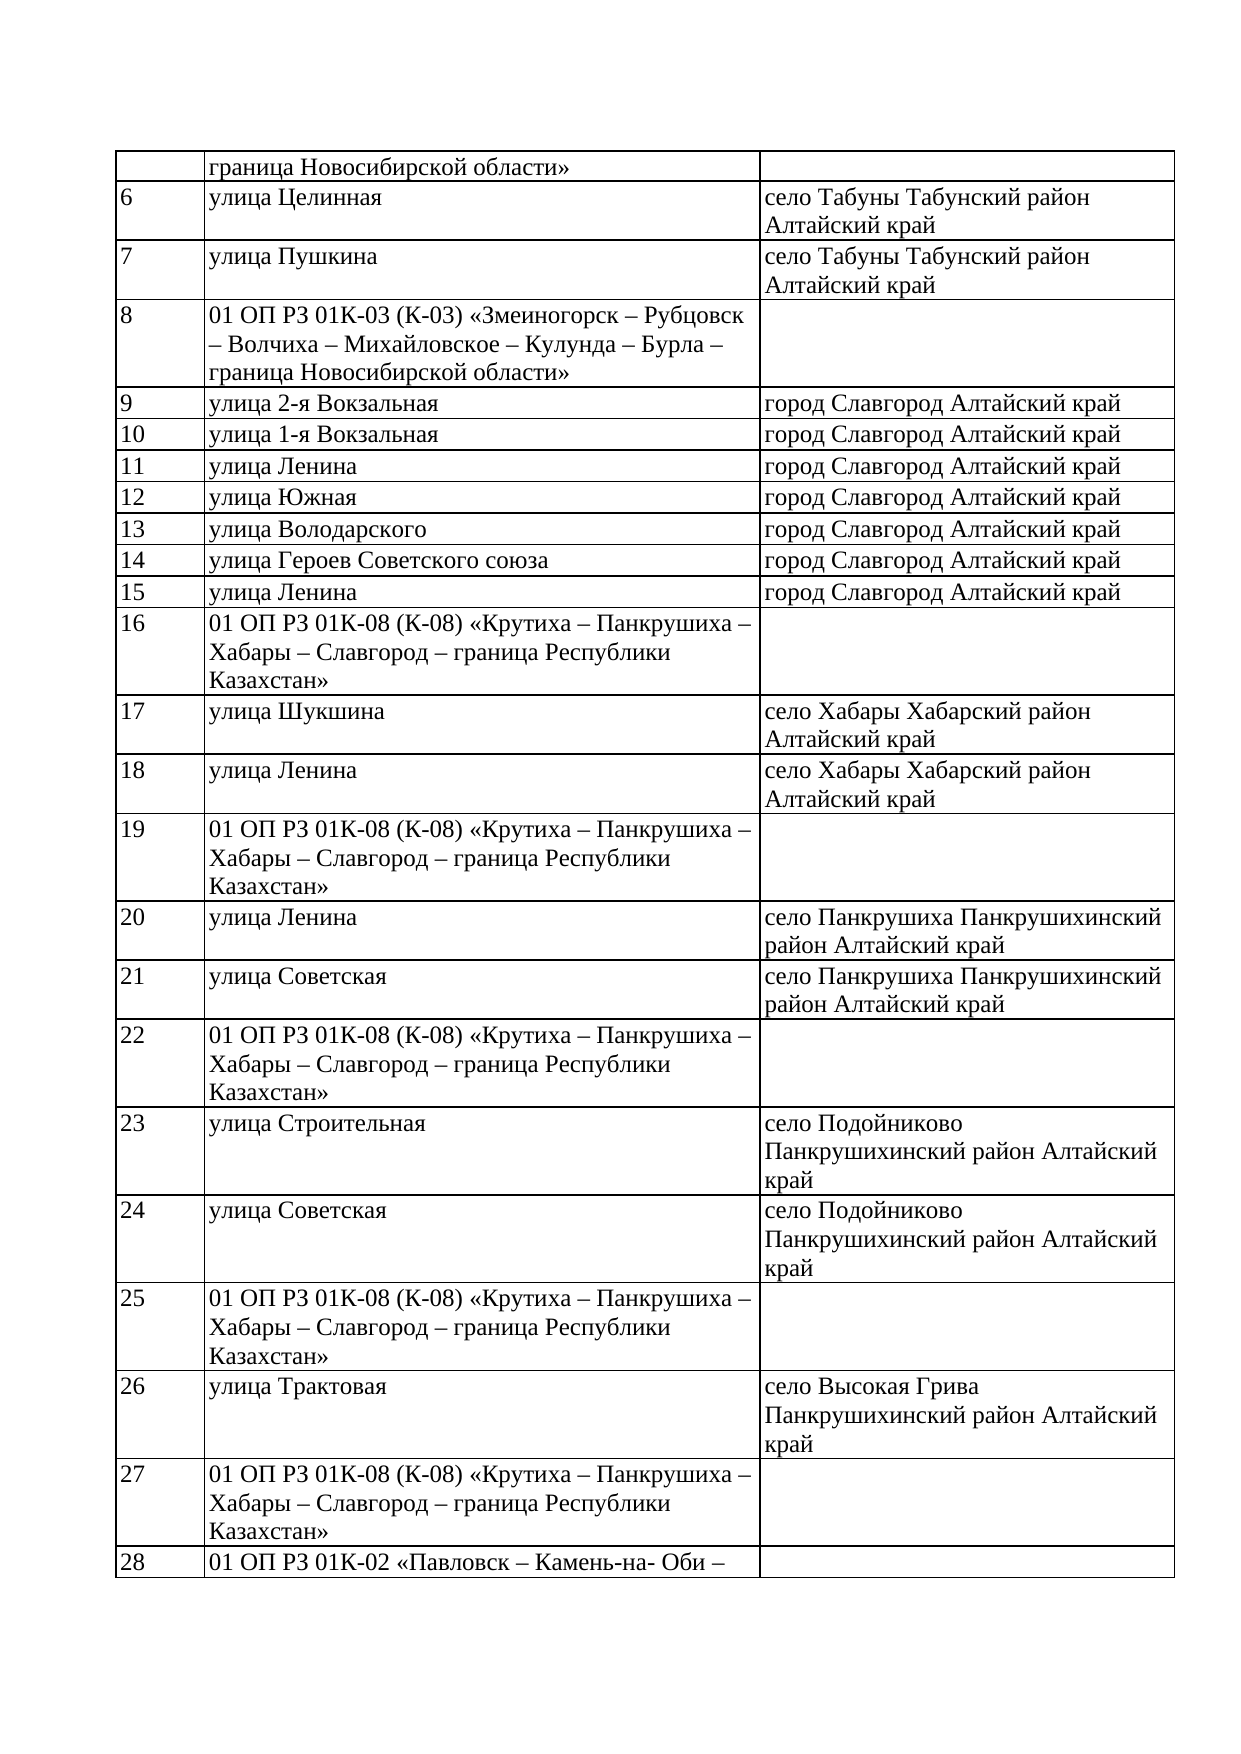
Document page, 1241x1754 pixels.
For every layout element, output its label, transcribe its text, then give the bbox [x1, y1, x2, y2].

table_cell 6 [117, 182, 204, 239]
table_cell 28 [117, 1547, 204, 1577]
table_cell 21 [117, 961, 204, 1018]
table_cell улица 2-я Вокзальная [205, 388, 759, 418]
table_cell 01 ОП РЗ 01К-08 (К-08) «Крутиха – Панкрушиха – Хабары – Славгород – граница Республики Казахстан» [205, 1020, 759, 1106]
table_cell село Табуны Табунский район Алтайский край [761, 241, 1174, 298]
table_cell улица Шукшина [205, 696, 759, 753]
table_cell село Хабары Хабарский район Алтайский край [761, 755, 1174, 812]
table_cell [761, 1547, 1174, 1577]
table_cell 24 [117, 1196, 204, 1282]
table_cell село Табуны Табунский район Алтайский край [761, 182, 1174, 239]
table_cell улица Целинная [205, 182, 759, 239]
table_cell 12 [117, 482, 204, 512]
table_cell [761, 1020, 1174, 1106]
table_cell улица Ленина [205, 451, 759, 481]
table_cell 9 [117, 388, 204, 418]
table_cell город Славгород Алтайский край [761, 577, 1174, 606]
table_cell улица Пушкина [205, 241, 759, 298]
table_cell улица Ленина [205, 902, 759, 959]
table_cell улица Южная [205, 482, 759, 512]
table_cell [761, 608, 1174, 694]
table_cell 5 [117, 152, 204, 180]
table_cell 25 [117, 1283, 204, 1369]
table_cell [761, 1459, 1174, 1545]
table_cell улица Строительная [205, 1108, 759, 1194]
table_cell [761, 1283, 1174, 1369]
table_cell село Хабары Хабарский район Алтайский край [761, 696, 1174, 753]
table_cell 13 [117, 514, 204, 543]
table_cell улица 1-я Вокзальная [205, 419, 759, 449]
table_cell село Высокая Грива Панкрушихинский район Алтайский край [761, 1371, 1174, 1457]
table_cell 26 [117, 1371, 204, 1457]
table_cell 7 [117, 241, 204, 298]
table_cell улица Ленина [205, 577, 759, 606]
table_cell 11 [117, 451, 204, 481]
table_cell 01 ОП РЗ 01К-08 (К-08) «Крутиха – Панкрушиха – Хабары – Славгород – граница Республики Казахстан» [205, 814, 759, 900]
table_cell 01 ОП РЗ 01К-03 (К-03) «Змеиногорск – Рубцовск – Волчиха – Михайловское – Кулунда – Бурла – граница Новосибирской области» [205, 300, 759, 386]
table_cell улица Советская [205, 961, 759, 1018]
table_cell 16 [117, 608, 204, 694]
table_cell [761, 152, 1174, 180]
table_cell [205, 1547, 759, 1577]
table_cell [761, 814, 1174, 900]
table_cell 8 [117, 300, 204, 386]
table_cell город Славгород Алтайский край [761, 451, 1174, 481]
table_cell 01 ОП РЗ 01К-08 (К-08) «Крутиха – Панкрушиха – Хабары – Славгород – граница Республики Казахстан» [205, 608, 759, 694]
table_cell 18 [117, 755, 204, 812]
table_cell улица Трактовая [205, 1371, 759, 1457]
table_cell село Панкрушиха Панкрушихинский район Алтайский край [761, 902, 1174, 959]
table_cell 15 [117, 577, 204, 606]
table_cell улица Володарского [205, 514, 759, 543]
table_cell улица Ленина [205, 755, 759, 812]
table_cell город Славгород Алтайский край [761, 514, 1174, 543]
table_cell 01 ОП РЗ 01К-08 (К-08) «Крутиха – Панкрушиха – Хабары – Славгород – граница Республики Казахстан» [205, 1283, 759, 1369]
table_cell [761, 300, 1174, 386]
table_cell 14 [117, 545, 204, 575]
table_cell село Подойниково Панкрушихинский район Алтайский край [761, 1196, 1174, 1282]
table_cell 22 [117, 1020, 204, 1106]
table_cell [205, 152, 759, 180]
table_cell улица Советская [205, 1196, 759, 1282]
table_cell село Подойниково Панкрушихинский район Алтайский край [761, 1108, 1174, 1194]
table_cell село Панкрушиха Панкрушихинский район Алтайский край [761, 961, 1174, 1018]
table_cell 19 [117, 814, 204, 900]
table_cell улица Героев Советского союза [205, 545, 759, 575]
table_cell 27 [117, 1459, 204, 1545]
table_cell город Славгород Алтайский край [761, 545, 1174, 575]
table_cell 10 [117, 419, 204, 449]
table_cell город Славгород Алтайский край [761, 419, 1174, 449]
table_cell 01 ОП РЗ 01К-08 (К-08) «Крутиха – Панкрушиха – Хабары – Славгород – граница Республики Казахстан» [205, 1459, 759, 1545]
table_cell 17 [117, 696, 204, 753]
table_cell 23 [117, 1108, 204, 1194]
table_cell город Славгород Алтайский край [761, 482, 1174, 512]
table_cell город Славгород Алтайский край [761, 388, 1174, 418]
table_cell 20 [117, 902, 204, 959]
